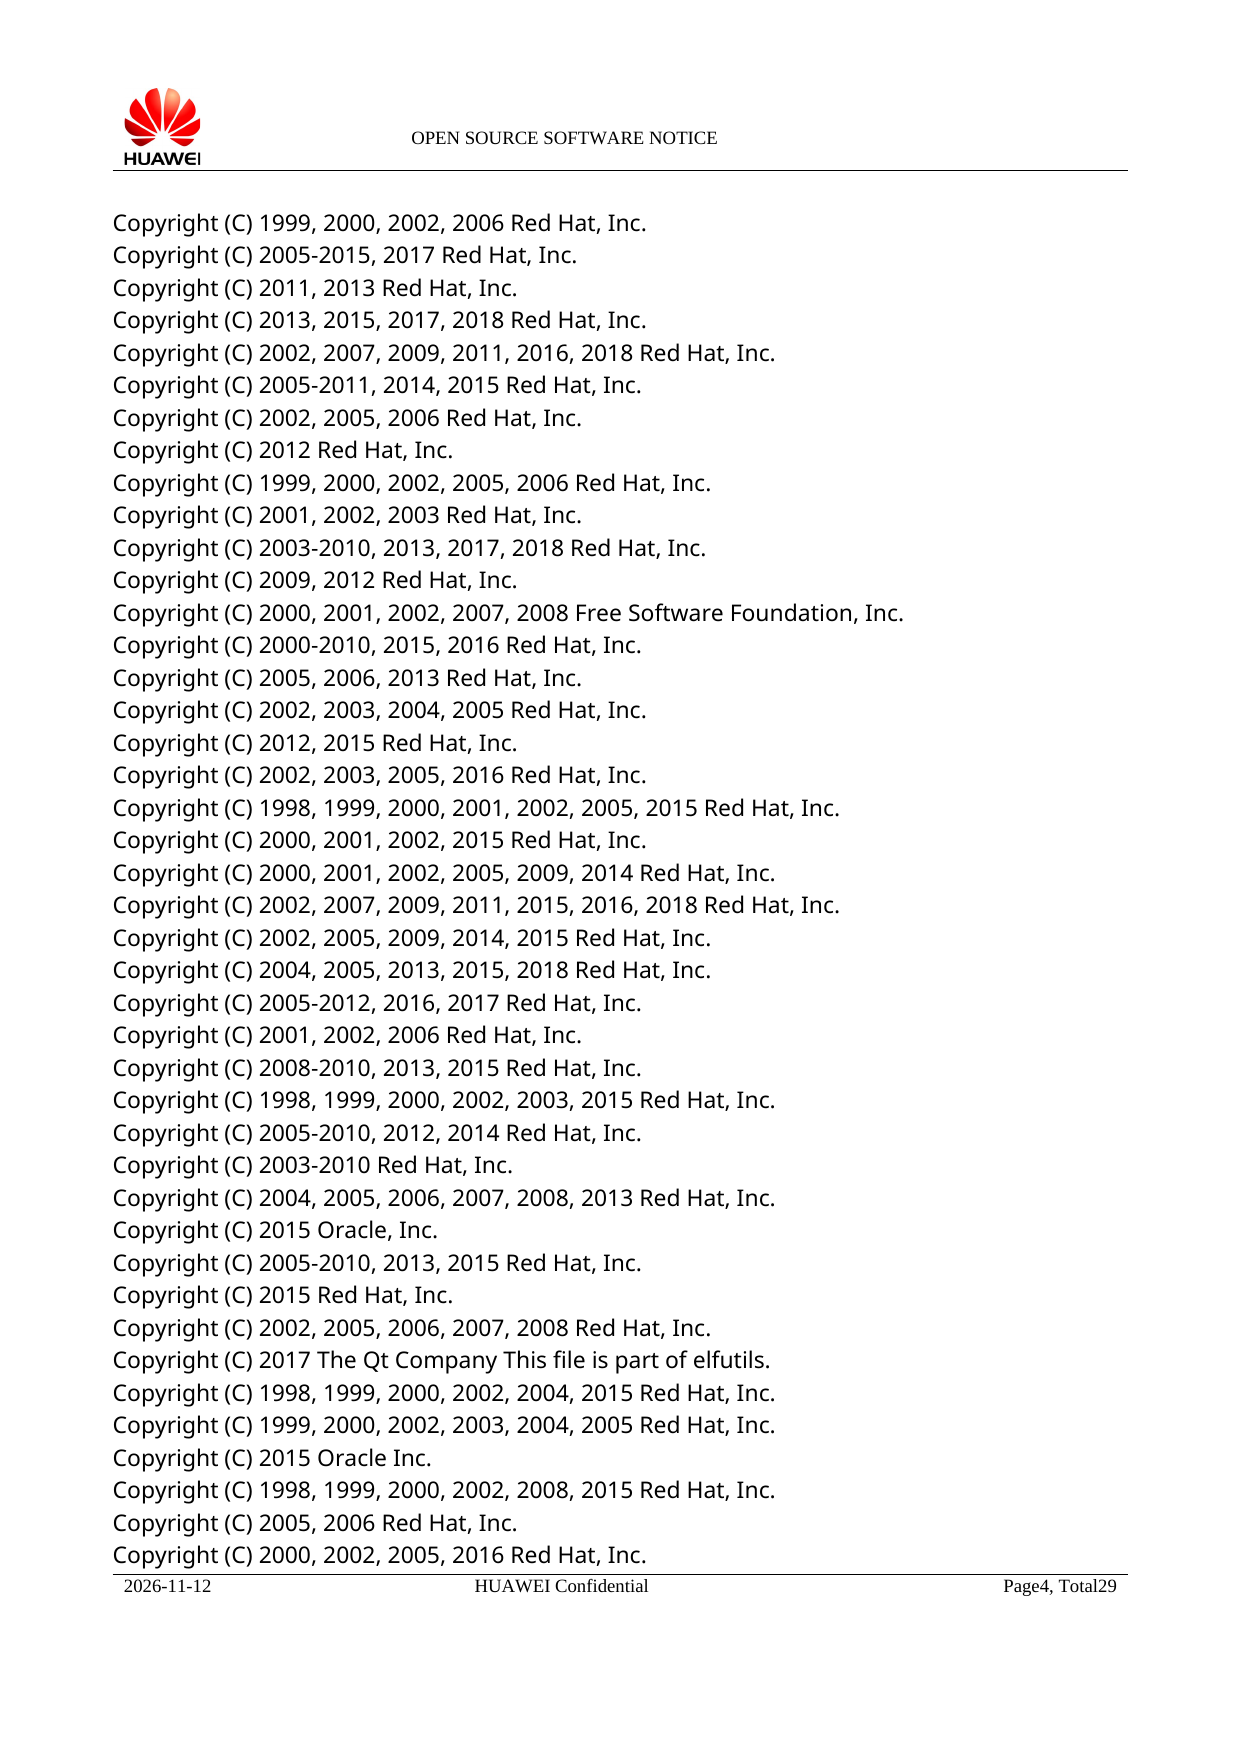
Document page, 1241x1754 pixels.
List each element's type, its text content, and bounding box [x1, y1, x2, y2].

picture [124, 88, 201, 165]
